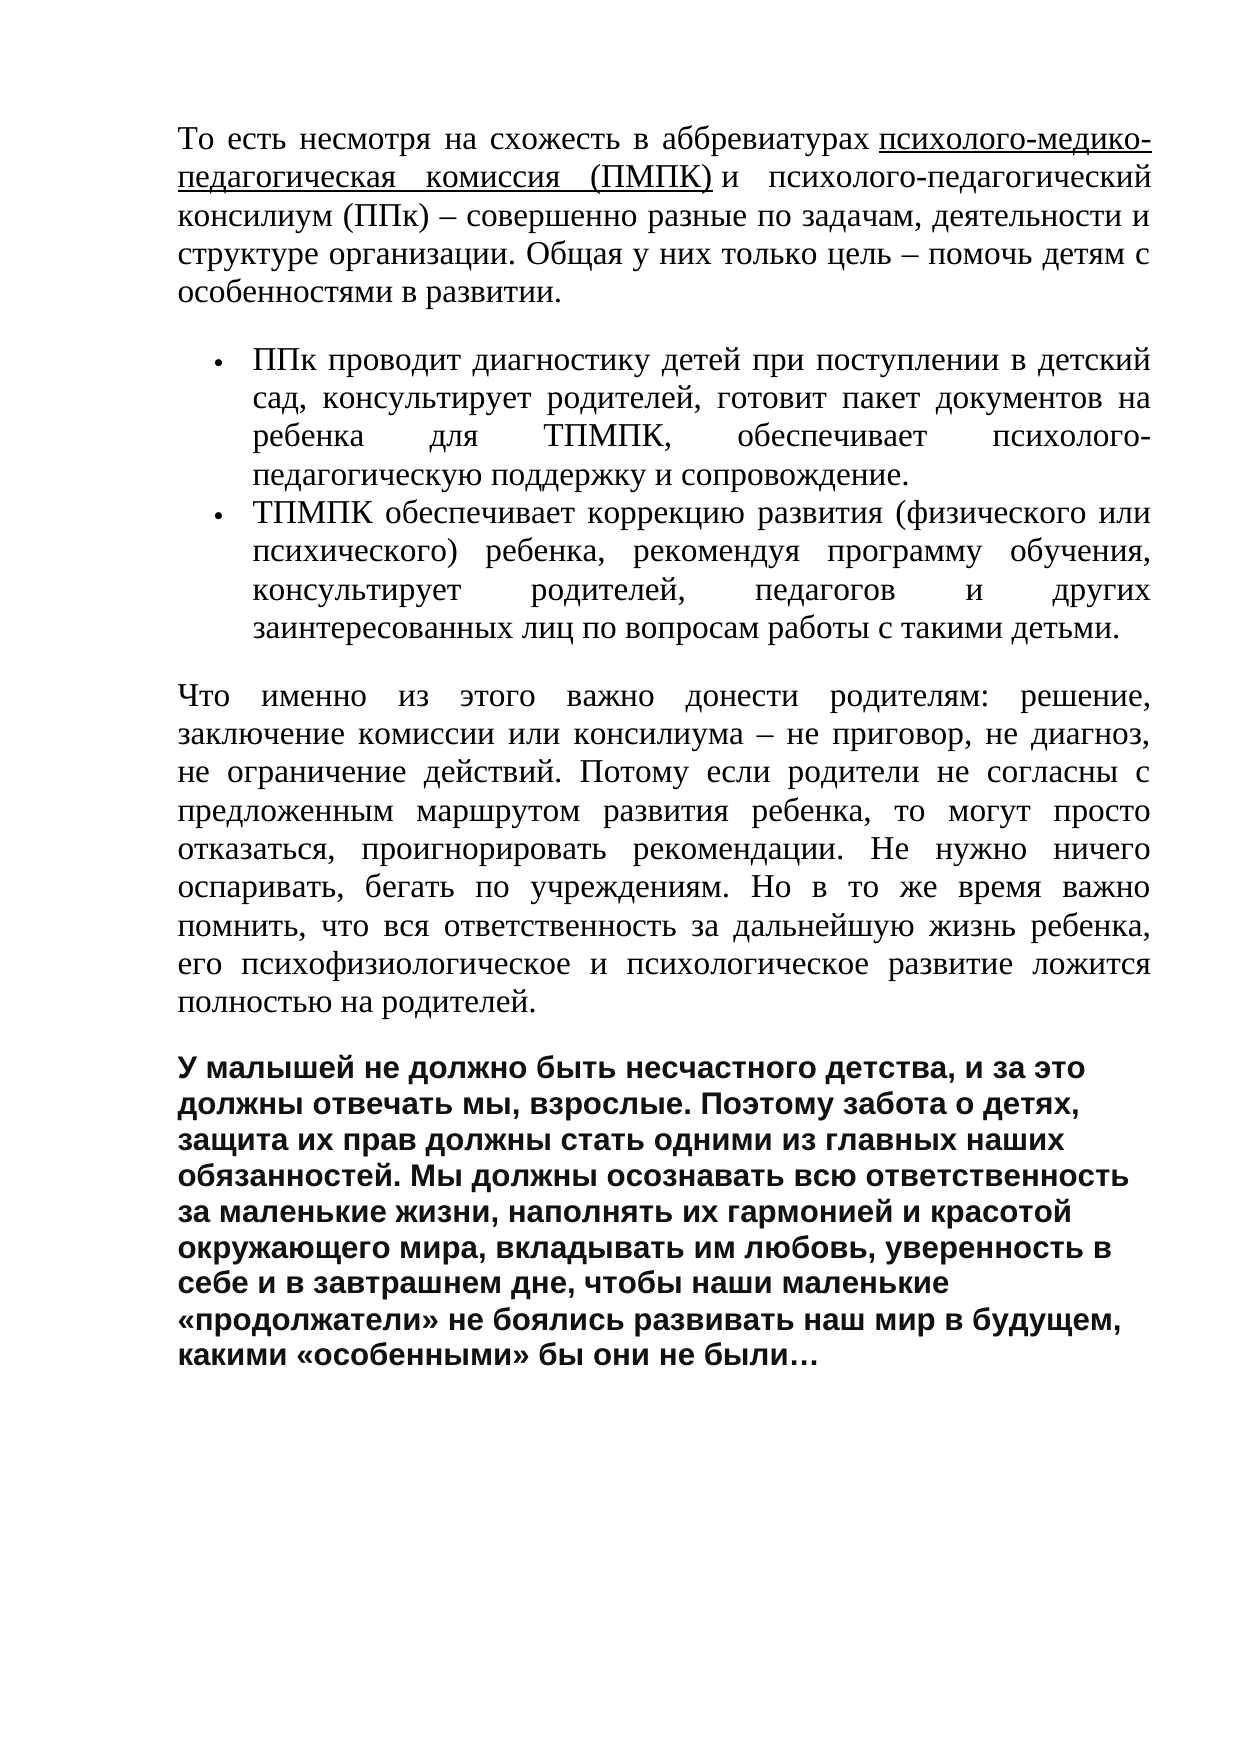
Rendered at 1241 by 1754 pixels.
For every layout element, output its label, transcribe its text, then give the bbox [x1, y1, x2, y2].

text То есть несмотря на схожесть в аббревиатурах психолого-медико-педагогическая комиссия (ПМПК) и психолого-педагогический консилиум (ППк) – совершенно разные по задачам, деятельности и структуре организации. Общая у них только цель – помочь детям с особенностями в развитии. [177, 118, 1152, 310]
text У малышей не должно быть несчастного детства, и за это должны отвечать мы, взрослые. Поэтому забота о детях, защита их прав должны стать одними из главных наших обязанностей. Мы должны осознавать всю ответственность за маленькие жизни, наполнять их гармонией и красотой окружающего мира, вкладывать им любовь, уверенность в себе и в завтрашнем дне, чтобы наши маленькие «продолжатели» не боялись развивать наш мир в будущем, какими «особенными» бы они не были… [177, 1049, 1152, 1372]
text Что именно из этого важно донести родителям: решение, заключение комиссии или консилиума – не приговор, не диагноз, не ограничение действий. Потому если родители не согласны с предложенным маршрутом развития ребенка, то могут просто отказаться, проигнорировать рекомендации. Не нужно ничего оспаривать, бегать по учреждениям. Но в то же время важно помнить, что вся ответственность за дальнейшую жизнь ребенка, его психофизиологическое и психологическое развитие ложится полностью на родителей. [177, 675, 1152, 1020]
list ТПМПК обеспечивает коррекцию развития (физического или психического) ребенка, рекомендуя программу обучения, консультирует родителей, педагогов и других заинтересованных лиц по вопросам работы с такими детьми. [215, 492, 1152, 646]
list ППк проводит диагностику детей при поступлении в детский сад, консультирует родителей, готовит пакет документов на ребенка для ТПМПК, обеспечивает психолого-педагогическую поддержку и сопровождение. [215, 339, 1152, 492]
